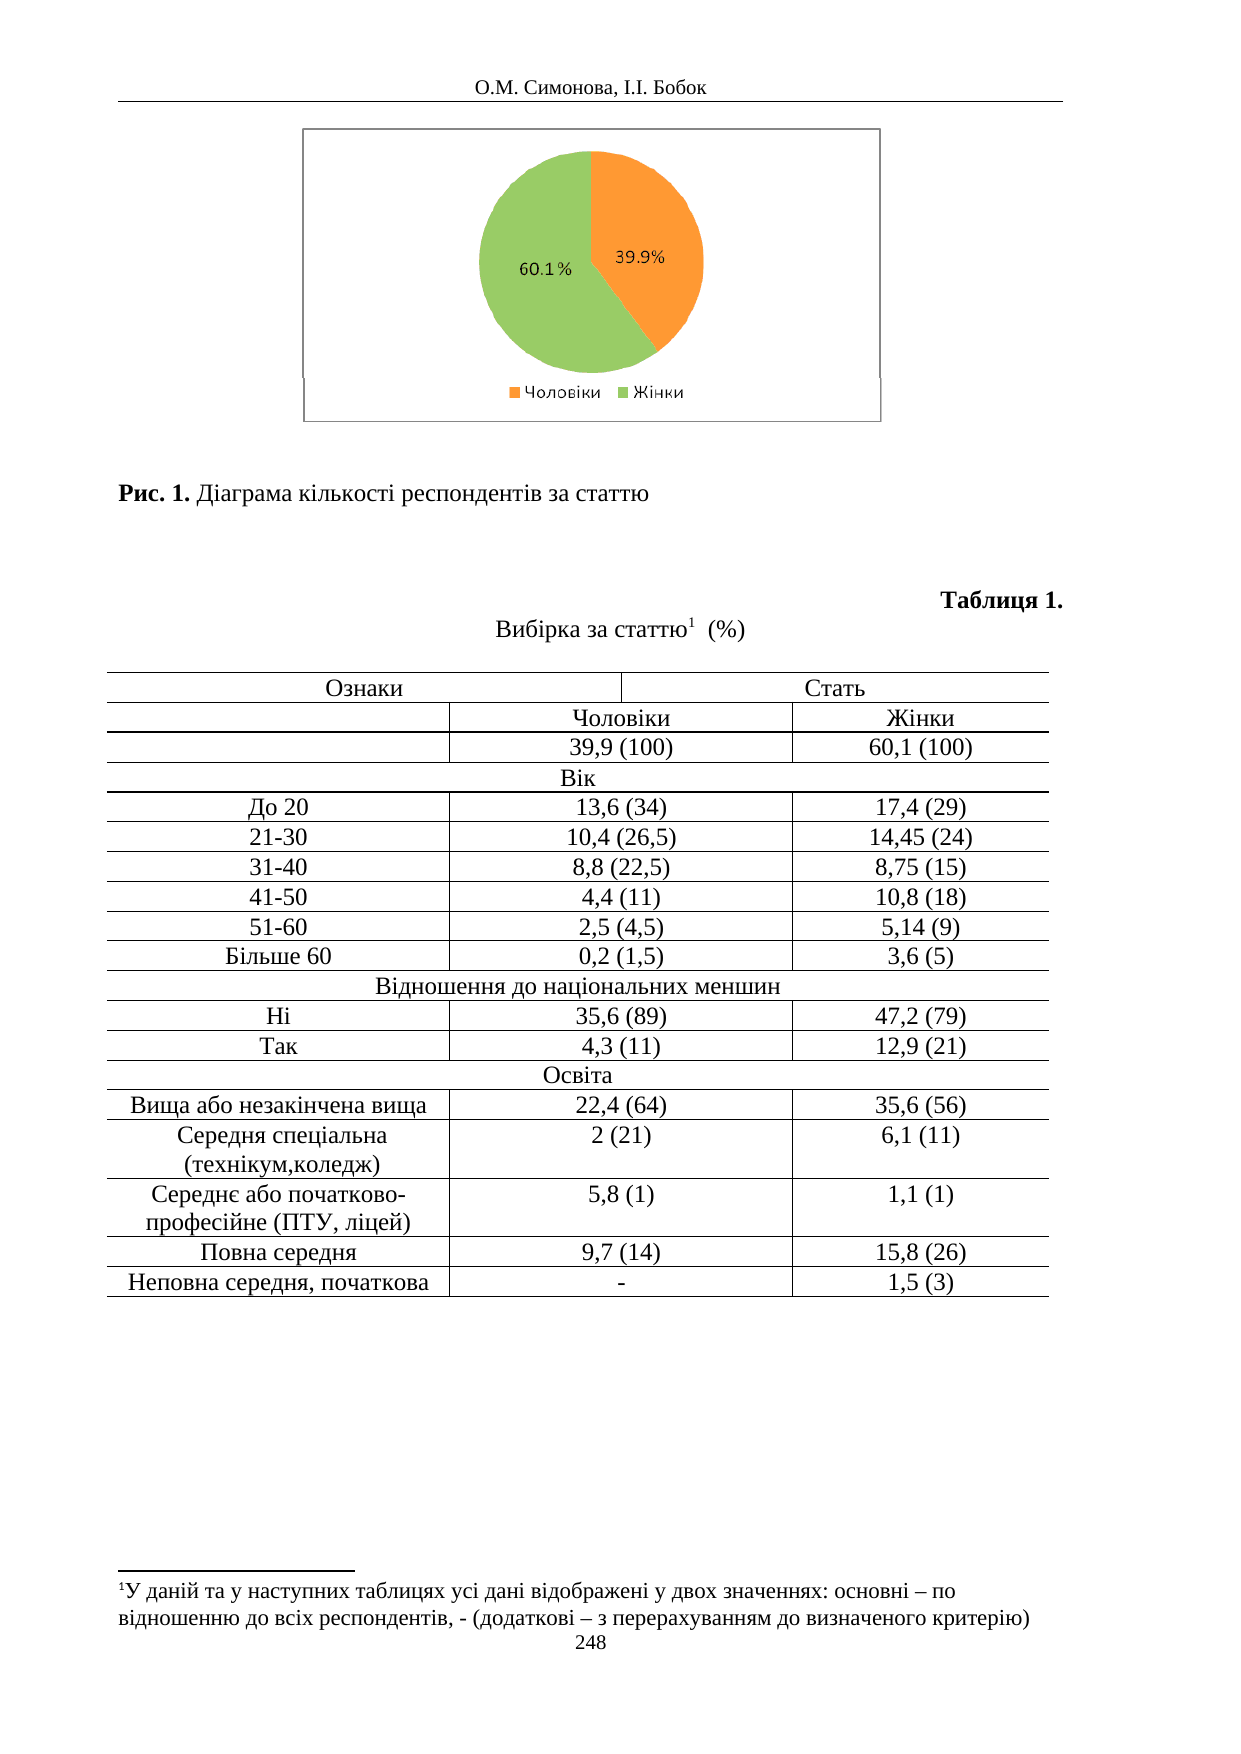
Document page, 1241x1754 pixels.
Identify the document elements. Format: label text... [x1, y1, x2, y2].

table_cell 4,4 (11) [450, 882, 792, 911]
table_cell 22,4 (64) [450, 1090, 792, 1119]
table_cell Так [107, 1031, 449, 1059]
table_cell 1,1 (1) [793, 1179, 1048, 1236]
table_cell 13,6 (34) [450, 793, 792, 821]
table_cell 21-30 [107, 822, 449, 851]
table_cell 35,6 (56) [793, 1090, 1048, 1119]
table_cell Вища або незакінчена вища [107, 1090, 449, 1119]
table_cell Вік [107, 763, 1048, 791]
table_cell 12,9 (21) [793, 1031, 1048, 1059]
table_cell 8,8 (22,5) [450, 852, 792, 881]
table_cell 8,75 (15) [793, 852, 1048, 881]
table_cell 5,8 (1) [450, 1179, 792, 1236]
table_cell 47,2 (79) [793, 1001, 1048, 1030]
table_cell Чоловіки [450, 703, 792, 731]
table_cell Відношення до національних меншин [107, 971, 1048, 1000]
table_cell 4,3 (11) [450, 1031, 792, 1059]
table_cell 17,4 (29) [793, 793, 1048, 821]
table_cell 0,2 (1,5) [450, 941, 792, 970]
table_cell 10,4 (26,5) [450, 822, 792, 851]
table_cell Повна середня [107, 1237, 449, 1266]
table_cell 6,1 (11) [793, 1120, 1048, 1178]
table_cell - [450, 1267, 792, 1296]
table_cell Жінки [793, 703, 1048, 731]
table_cell Середня спеціальна (технікум,коледж) [107, 1120, 449, 1178]
table_cell 41-50 [107, 882, 449, 911]
table_cell 35,6 (89) [450, 1001, 792, 1030]
table_cell 15,8 (26) [793, 1237, 1048, 1266]
text Рис. 1. Діаграма кількості респондентів за статтю [118, 478, 1063, 507]
table_cell Освіта [107, 1061, 1048, 1089]
picture [299, 126, 882, 424]
table_cell [107, 703, 449, 731]
table_cell Більше 60 [107, 941, 449, 970]
table_cell 2,5 (4,5) [450, 912, 792, 940]
table_cell 14,45 (24) [793, 822, 1048, 851]
table_cell Середнє або початково-професійне (ПТУ, ліцей) [107, 1179, 449, 1236]
table_cell 3,6 (5) [793, 941, 1048, 970]
table_cell [107, 733, 449, 762]
text Вибірка за статтю (%) [118, 614, 1063, 643]
text Таблиця 1. [118, 586, 1063, 614]
table_cell 31-40 [107, 852, 449, 881]
table_cell 1,5 (3) [793, 1267, 1048, 1296]
table_cell До 20 [107, 793, 449, 821]
table_cell 60,1 (100) [793, 733, 1048, 762]
table_cell 51-60 [107, 912, 449, 940]
table_cell 9,7 (14) [450, 1237, 792, 1266]
table_header Стать [622, 673, 1048, 702]
table_cell 5,14 (9) [793, 912, 1048, 940]
table_cell 39,9 (100) [450, 733, 792, 762]
table_header Ознаки [107, 673, 621, 702]
table_cell Неповна середня, початкова [107, 1267, 449, 1296]
table_cell Ні [107, 1001, 449, 1030]
table_cell 2 (21) [450, 1120, 792, 1178]
table_cell 10,8 (18) [793, 882, 1048, 911]
